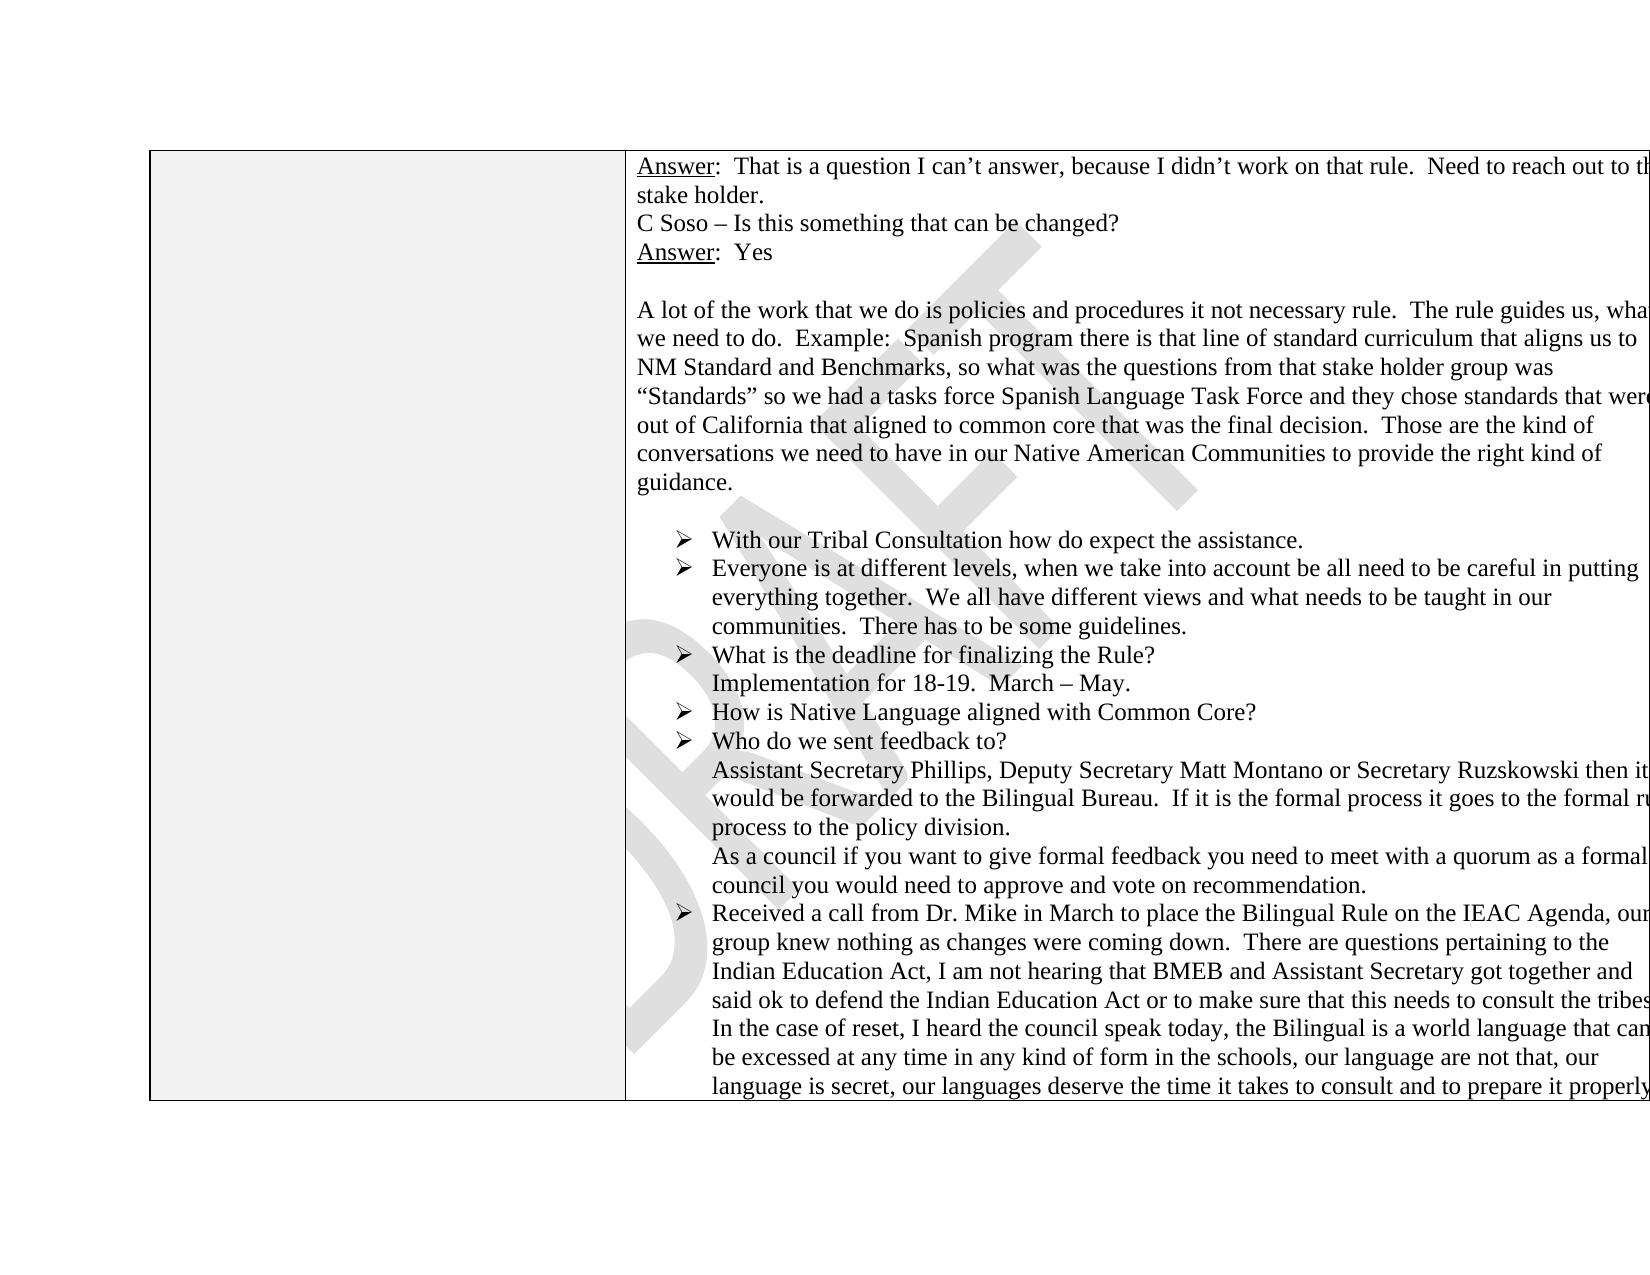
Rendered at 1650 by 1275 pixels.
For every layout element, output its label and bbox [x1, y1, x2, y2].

table_cell [151, 151, 625, 1100]
table_cell [626, 151, 1649, 1100]
